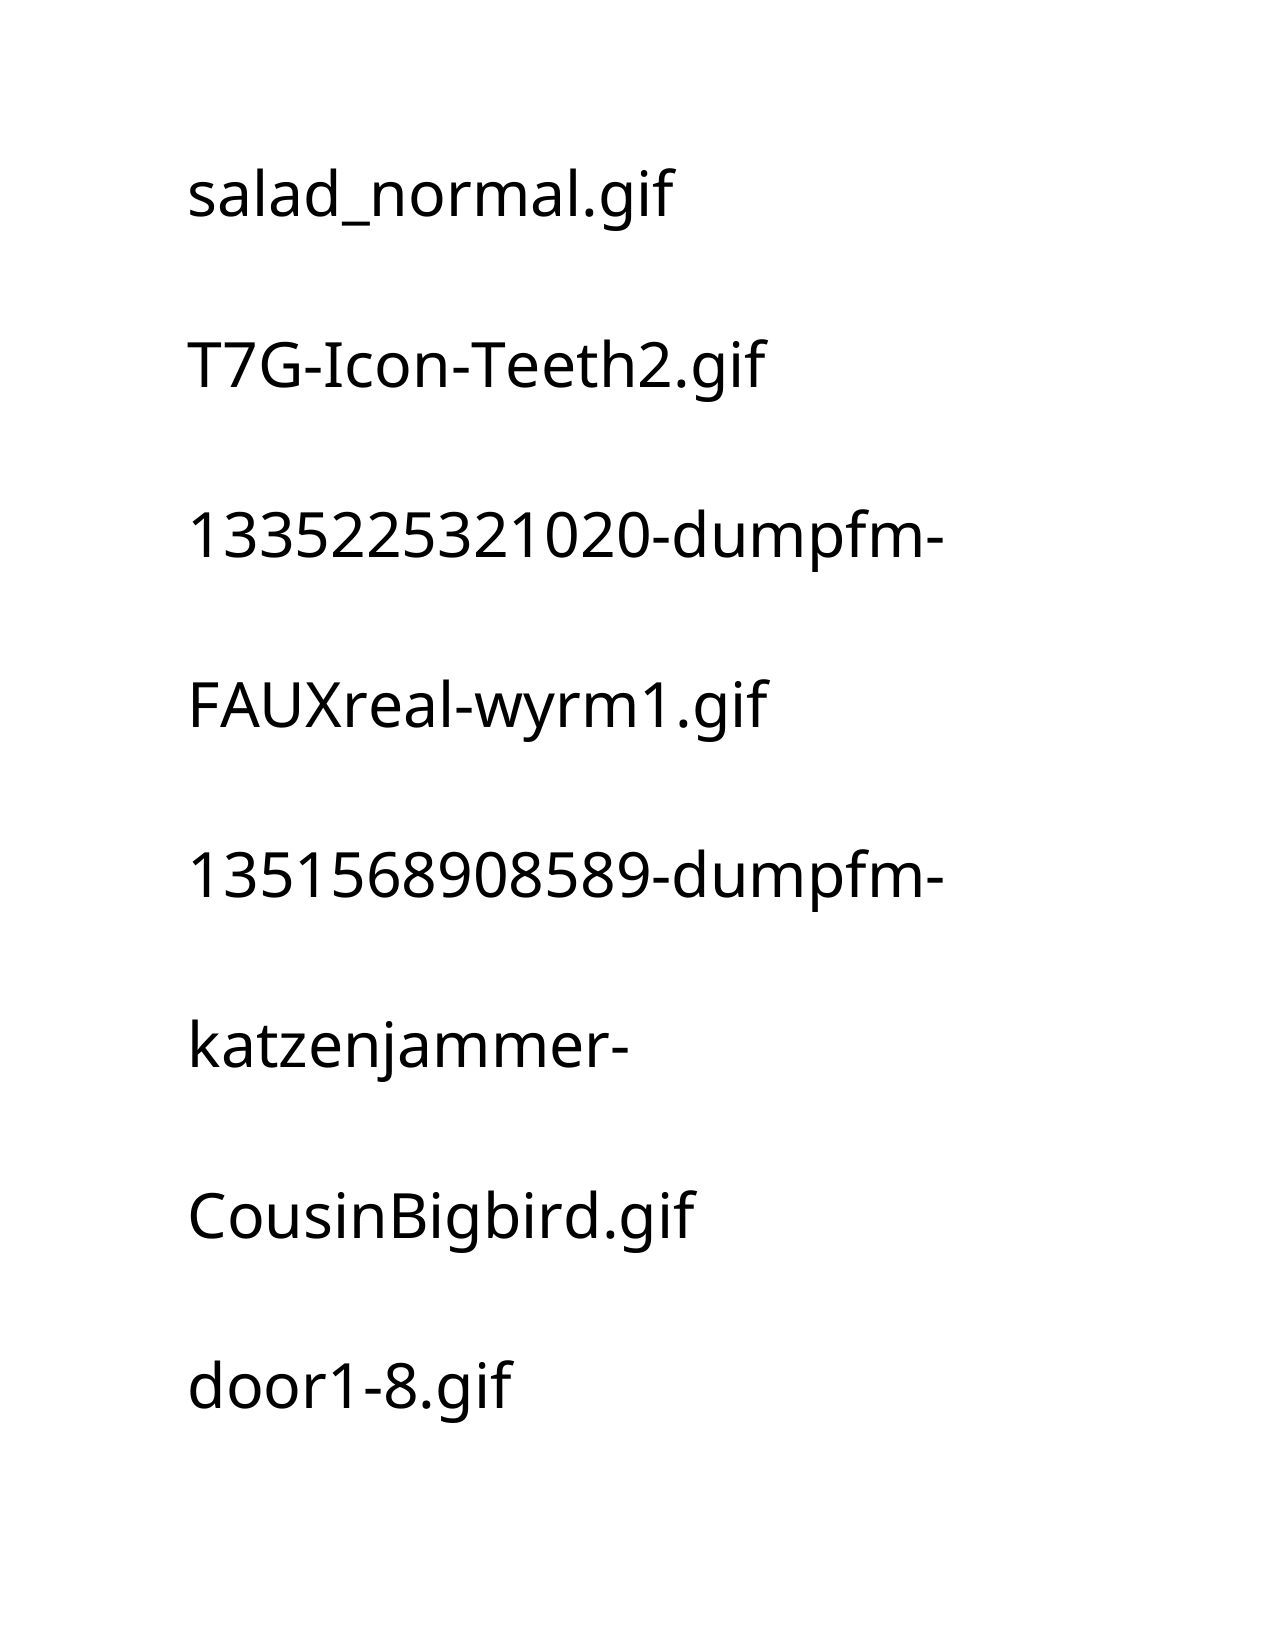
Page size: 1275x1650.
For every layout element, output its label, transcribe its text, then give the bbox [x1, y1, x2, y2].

text salad_normal.gif [187, 150, 1087, 235]
text 1335225321020-dumpfm-FAUXreal-wyrm1.gif [187, 490, 1087, 746]
text door1-8.gif [187, 1341, 1087, 1427]
text 1351568908589-dumpfm-katzenjammer-CousinBigbird.gif [187, 831, 1087, 1256]
text T7G-Icon-Teeth2.gif [187, 320, 1087, 405]
